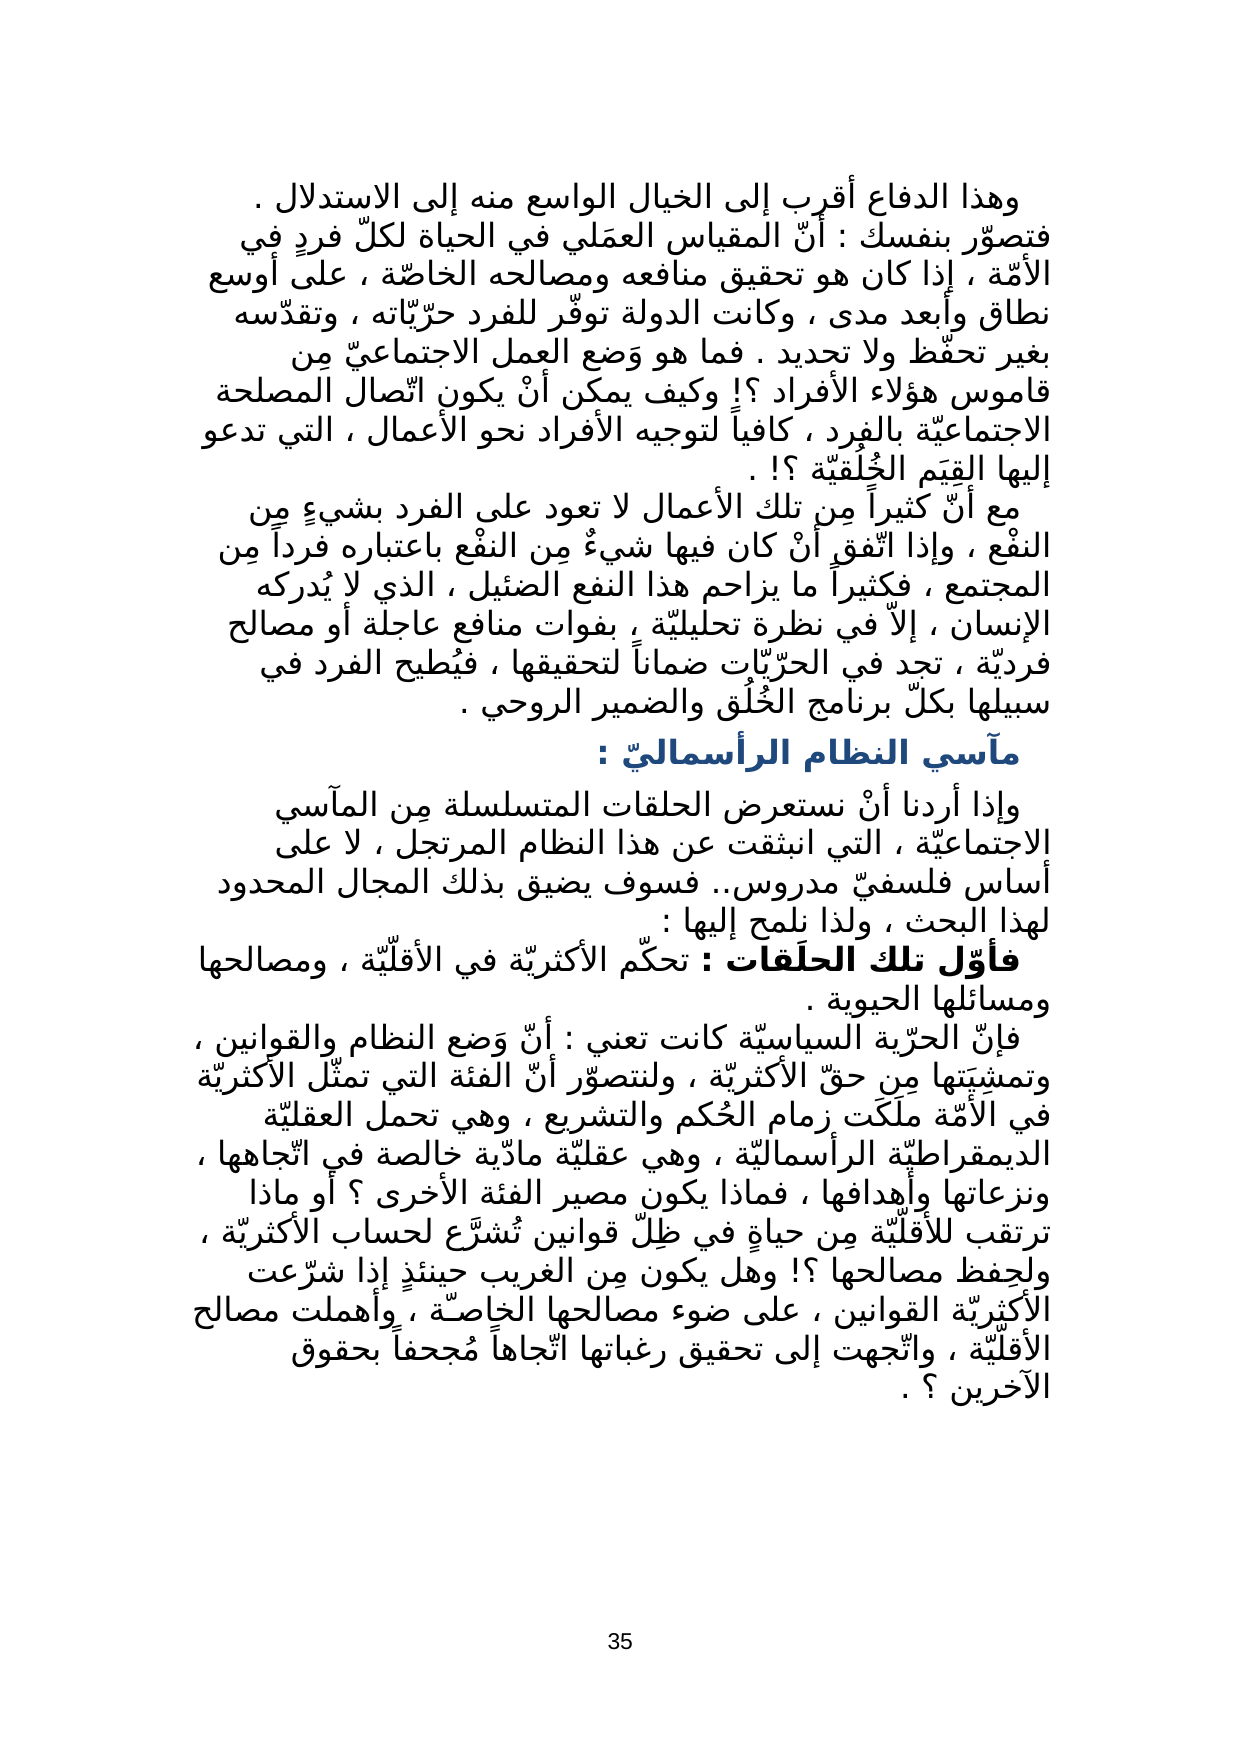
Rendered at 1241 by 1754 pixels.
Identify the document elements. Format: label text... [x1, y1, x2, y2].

text فأوّل تلك الحلَقات : تحكّم الأكثريّة في الأقلّيّة ، ومصالحها ومسائلها الحيوية . [189, 940, 1051, 1018]
text مع أنّ كثيراً مِن تلك الأعمال لا تعود على الفرد بشيءٍ مِن النفْع ، وإذا اتّفق أنْ كان فيها شيءٌ مِن النفْع باعتباره فرداً مِن المجتمع ، فكثيراً ما يزاحم هذا النفع الضئيل ، الذي لا يُدركه الإنسان ، إلاّ في نظرة تحليليّة ، بفوات منافع عاجلة أو مصالح فرديّة ، تجد في الحرّيّات ضماناً لتحقيقها ، فيُطيح الفرد في سبيلها بكلّ برنامج الخُلُق والضمير الروحي . [189, 488, 1051, 721]
text وهذا الدفاع أقرب إلى الخيال الواسع منه إلى الاستدلال . فتصوّر بنفسك : أنّ المقياس العمَلي في الحياة لكلّ فردٍ في الأمّة ، إذا كان هو تحقيق منافعه ومصالحه الخاصّة ، على أوسع نطاق وأبعد مدى ، وكانت الدولة توفّر للفرد حرّيّاته ، وتقدّسه بغير تحفّظ ولا تحديد . فما هو وَضع العمل الاجتماعيّ مِن قاموس هؤلاء الأفراد ؟! وكيف يمكن أنْ يكون اتّصال المصلحة الاجتماعيّة بالفرد ، كافياً لتوجيه الأفراد نحو الأعمال ، التي تدعو إليها القِيَم الخُلُقيّة ؟! . [189, 177, 1051, 488]
text فإنّ الحرّية السياسيّة كانت تعني : أنّ وَضع النظام والقوانين ، وتمشِيَتها مِن حقّ الأكثريّة ، ولنتصوّر أنّ الفئة التي تمثّل الأكثريّة في الأمّة ملَكَت زمام الحُكم والتشريع ، وهي تحمل العقليّة الديمقراطيّة الرأسماليّة ، وهي عقليّة مادّية خالصة في اتّجاهها ، ونزعاتها وأهدافها ، فماذا يكون مصير الفئة الأخرى ؟ أو ماذا ترتقب للأقلّيّة مِن حياةٍ في ظِلّ قوانين تُشرَّع لحساب الأكثريّة ، ولحِفظ مصالحها ؟! وهل يكون مِن الغريب حينئذٍ إذا شرّعت الأكثريّة القوانين ، على ضوء مصالحها الخاصـّة ، وأهملت مصالح الأقلّيّة ، واتّجهت إلى تحقيق رغباتها اتّجاهاً مُجحفاً بحقوق الآخرين ؟ . [189, 1018, 1051, 1407]
subtitle مآسي النظام الرأسماليّ : [189, 734, 1051, 772]
text وإذا أردنا أنْ نستعرض الحلقات المتسلسلة مِن المآسي الاجتماعيّة ، التي انبثقت عن هذا النظام المرتجل ، لا على أساس فلسفيّ مدروس.. فسوف يضيق بذلك المجال المحدود لهذا البحث ، ولذا نلمح إليها : [189, 785, 1051, 940]
